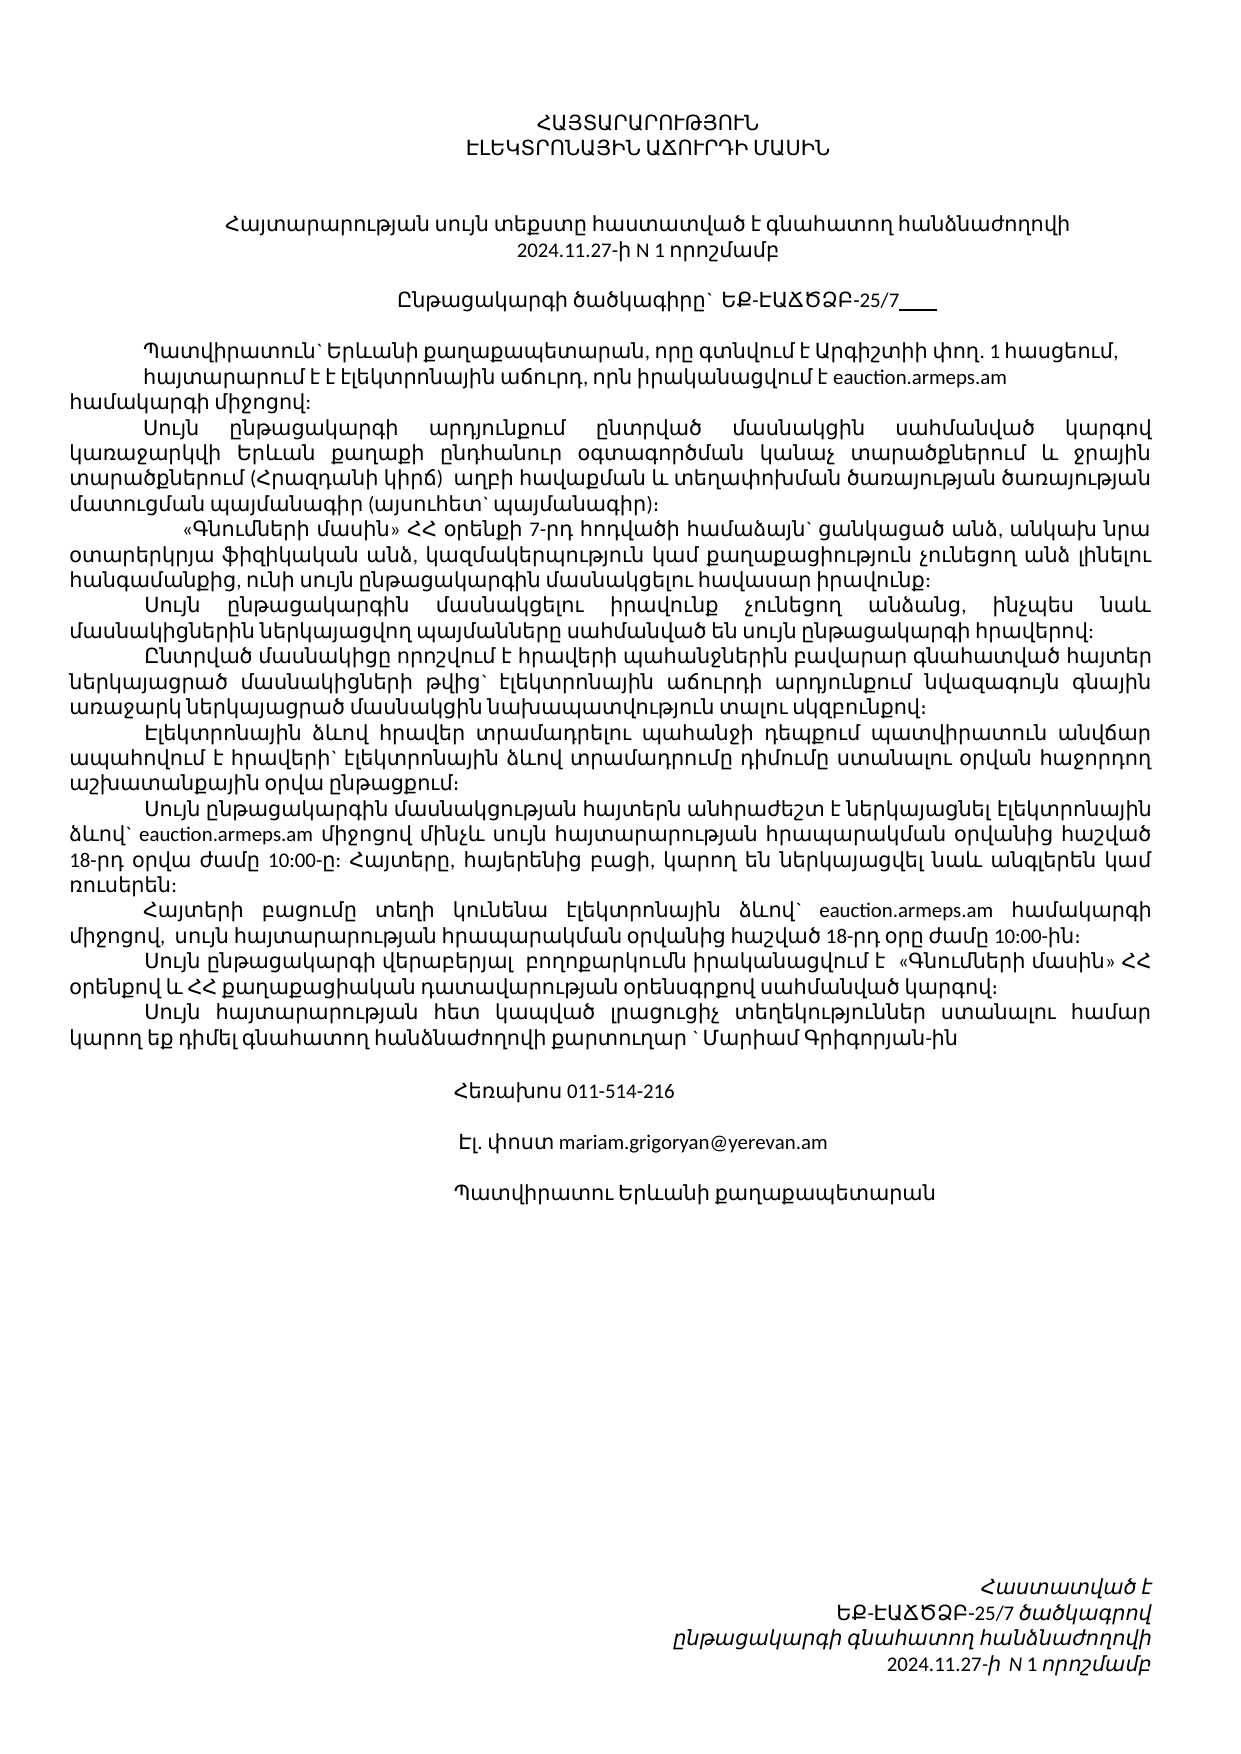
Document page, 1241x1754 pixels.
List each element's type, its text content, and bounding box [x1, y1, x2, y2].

text 2024.11.27 -ի N 1 որոշմամբ [69, 237, 1152, 262]
text Պատվիրատուն` Երևանի քաղաքապետարան, որը գտնվում է Արգիշտիի փող. 1 հասցեում, [69, 338, 1152, 364]
text Սույն ընթացակարգի արդյունքում ընտրված մասնակցին սահմանված կարգով կառաջարկվի Երևան քաղաքի ընդհանուր օգտագործման կանաչ տարածքներում և ջրային տարածքներում (Հրազդանի կիրճ) աղբի հավաքման և տեղափոխման ծառայության ծառայության մատուցման պայմանագիր (այսուհետ` պայմանագիր)։ [69, 415, 1152, 516]
text Սույն ընթացակարգին մասնակցելու իրավունք չունեցող անձանց, ինչպես նաև մասնակիցներին ներկայացվող պայմանները սահմանված են սույն ընթացակարգի հրավերով: [69, 593, 1152, 643]
text Պատվիրատու Երևանի քաղաքապետարան [69, 1180, 1152, 1206]
text հայտարարում է է էլեկտրոնային աճուրդ, որն իրականացվում է eauction.armeps.am համակարգի միջոցով: [69, 364, 1152, 415]
text Էլ. փոստ mariam.grigoryan@yerevan.am [69, 1129, 1152, 1155]
text Հայտերի բացումը տեղի կունենա էլեկտրոնային ձևով` eauction.armeps.am համակարգի միջոցով, սույն հայտարարության հրապարակման օրվանից հաշված 18-րդ օրը ժամը 10:00-ին։ [69, 898, 1152, 948]
text Հաստատված է [69, 1574, 1152, 1600]
text 2024.11.27 -ի N 1 որոշմամբ [69, 1651, 1152, 1676]
text Սույն ընթացակարգին մասնակցության հայտերն անհրաժեշտ է ներկայացնել էլեկտրոնային ձևով` eauction.armeps.am միջոցով մինչև սույն հայտարարության հրապարակման օրվանից հաշված 18-րդ օրվա ժամը 10:00-ը: Հայտերը, հայերենից բացի, կարող են ներկայացվել նաև անգլերեն կամ ռուսերեն: [69, 796, 1152, 898]
text «Գնումների մասին» ՀՀ օրենքի 7-րդ հոդվածի համաձայն` ցանկացած անձ, անկախ նրա օտարերկրյա ֆիզիկական անձ, կազմակերպություն կամ քաղաքացիություն չունեցող անձ լինելու հանգամանքից, ունի սույն ընթացակարգին մասնակցելու հավասար իրավունք: [69, 516, 1152, 593]
text ընթացակարգի գնահատող հանձնաժողովի [69, 1625, 1152, 1651]
text Ընթացակարգի ծածկագիրը` ԵՔ-ԷԱՃԾՁԲ-25/7 [69, 288, 1152, 313]
text Էլեկտրոնային ձևով հրավեր տրամադրելու պահանջի դեպքում պատվիրատուն անվճար ապահովում է հրավերի` էլեկտրոնային ձևով տրամադրումը դիմումը ստանալու օրվան հաջորդող աշխատանքային օրվա ընթացքում։ [69, 720, 1152, 796]
text Սույն ընթացակարգի վերաբերյալ բողոքարկումն իրականացվում է «Գնումների մասին» ՀՀ օրենքով և ՀՀ քաղաքացիական դատավարության օրենսգրքով սահմանված կարգով։ [69, 948, 1152, 999]
text Սույն հայտարարության հետ կապված լրացուցիչ տեղեկություններ ստանալու համար կարող եք դիմել գնահատող հանձնաժողովի քարտուղար ` Մարիամ Գրիգորյան-ին [69, 999, 1152, 1050]
text ԵՔ-ԷԱՃԾՁԲ-25/7 ծածկագրով [69, 1600, 1152, 1625]
text ՀԱՅՏԱՐԱՐՈՒԹՅՈՒՆ [69, 110, 1152, 135]
text Հեռախոս 011-514-216 [69, 1078, 1152, 1104]
text Հայտարարության սույն տեքստը հաստատված է գնահատող հանձնաժողովի [69, 211, 1152, 237]
text ԷԼԵԿՏՐՈՆԱՅԻՆ ԱՃՈՒՐԴԻ ՄԱՍԻՆ [69, 135, 1152, 161]
text Ընտրված մասնակիցը որոշվում է հրավերի պահանջներին բավարար գնահատված հայտեր ներկայացրած մասնակիցների թվից` էլեկտրոնային աճուրդի արդյունքում նվազագույն գնային առաջարկ ներկայացրած մասնակցին նախապատվություն տալու սկզբունքով։ [69, 643, 1152, 720]
